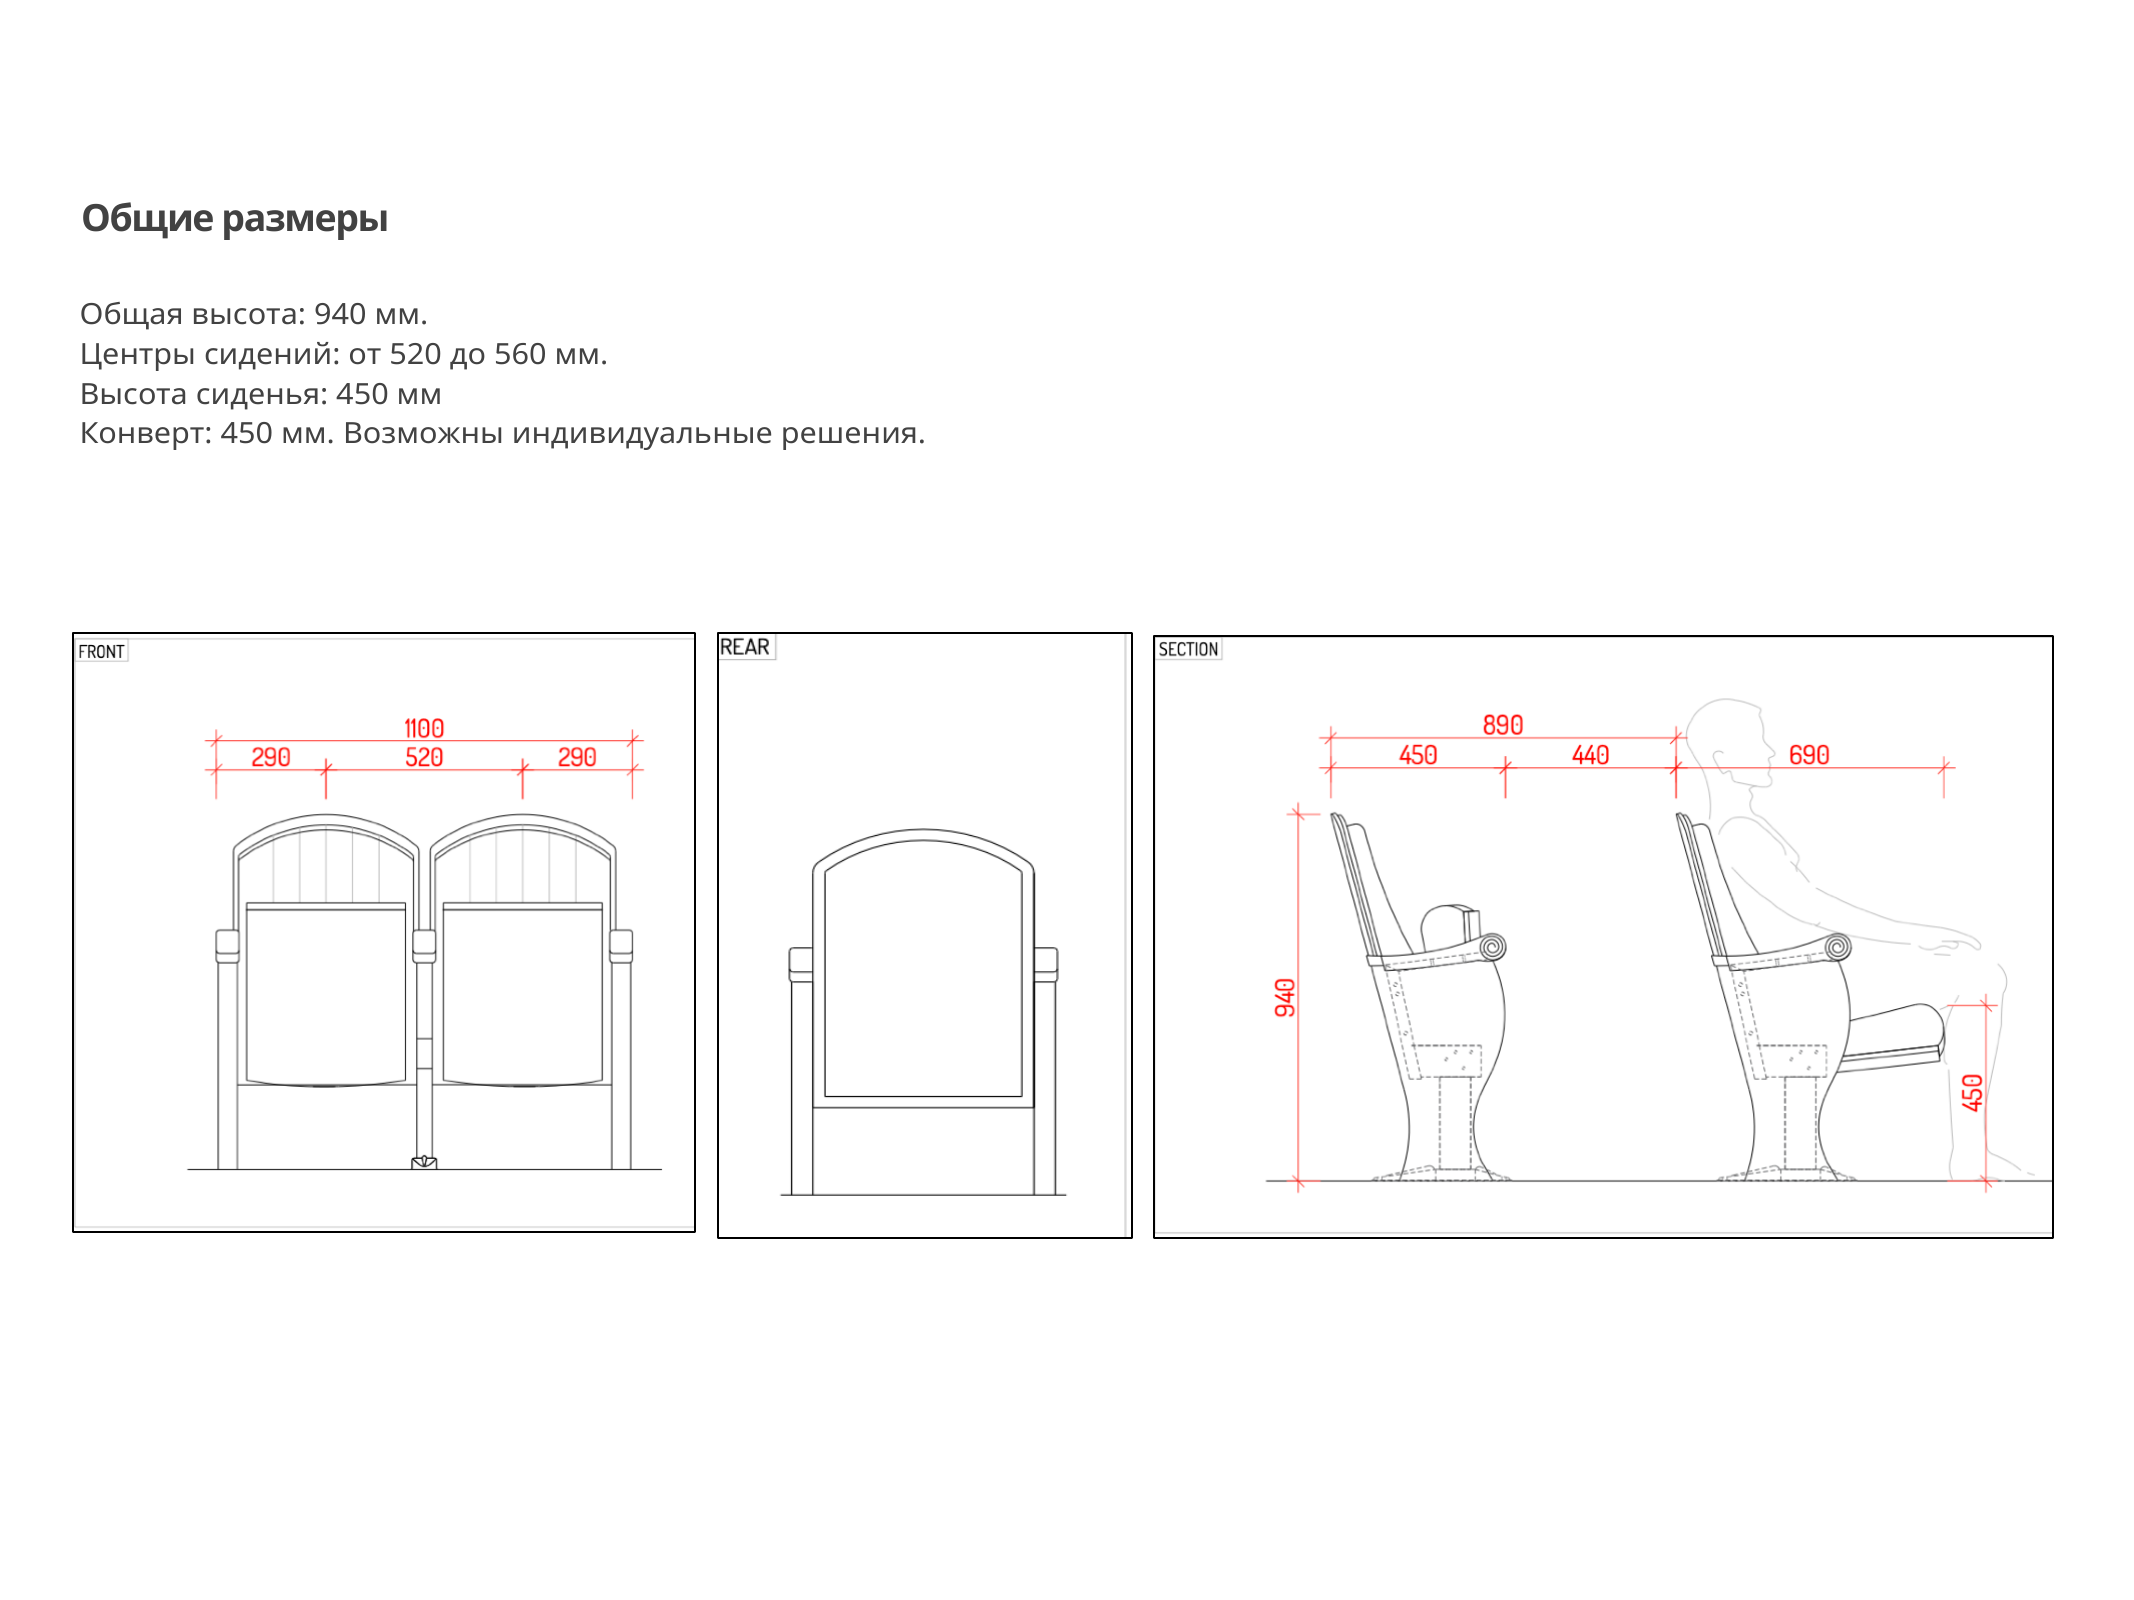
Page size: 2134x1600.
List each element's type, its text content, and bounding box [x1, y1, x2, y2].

picture [74, 637, 694, 1229]
picture [1155, 637, 2052, 1235]
text Центры сидений: от 520 до 560 мм. [39, 333, 2096, 373]
text Общая высота: 940 мм. [39, 293, 2096, 333]
text Высота сиденья: 450 мм [39, 373, 2096, 413]
text Конверт: 450 мм. Возможны индивидуальные решения. [39, 413, 2096, 452]
picture [719, 634, 1127, 1237]
subtitle Общие размеры [39, 191, 2096, 242]
